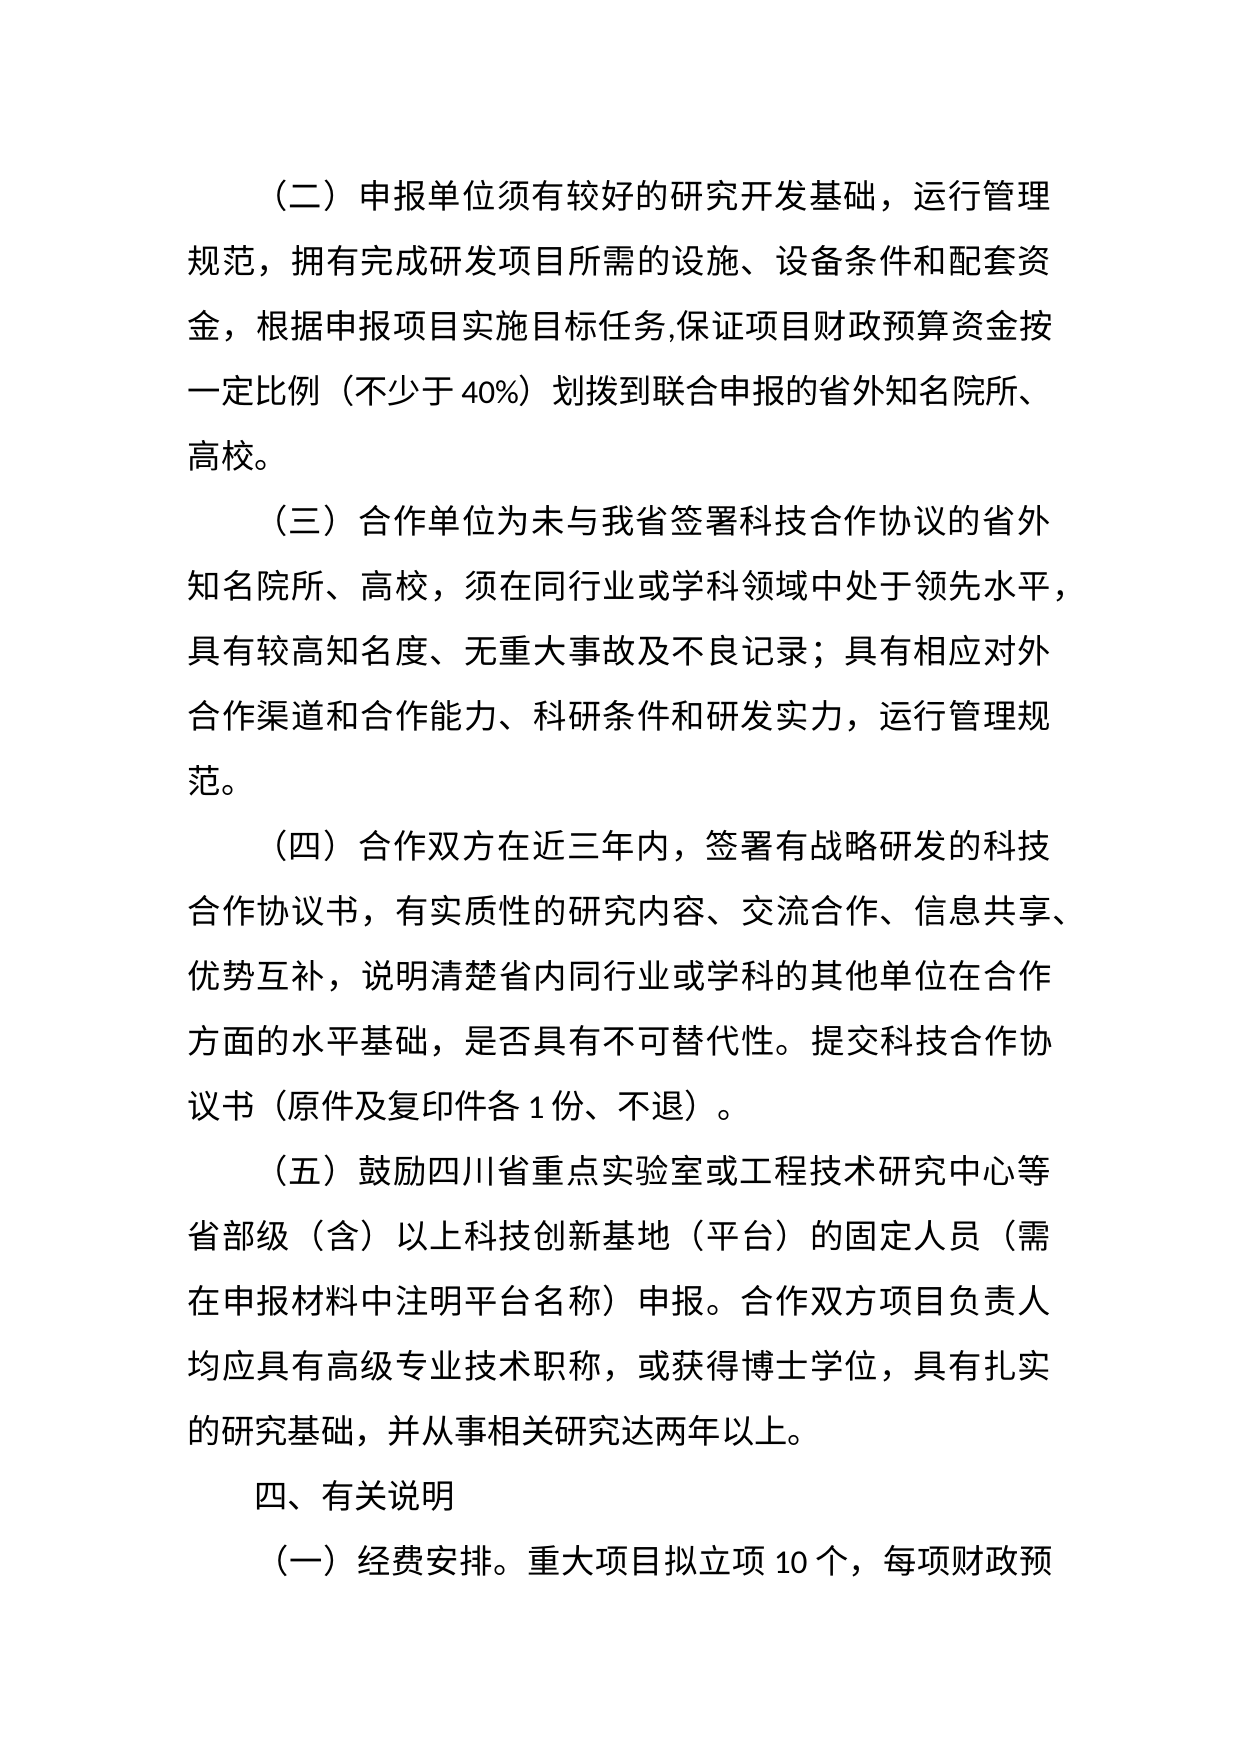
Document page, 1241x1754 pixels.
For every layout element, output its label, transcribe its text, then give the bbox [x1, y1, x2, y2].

text （二）申报单位须有较好的研究开发基础，运行管理规范，拥有完成研发项目所需的设施、设备条件和配套资金，根据申报项目实施目标任务,保证项目财政预算资金按一定比例（不少于40%）划拨到联合申报的省外知名院所、高校。 [187, 162, 1053, 487]
text （三）合作单位为未与我省签署科技合作协议的省外知名院所、高校，须在同行业或学科领域中处于领先水平，具有较高知名度、无重大事故及不良记录；具有相应对外合作渠道和合作能力、科研条件和研发实力，运行管理规范。 [187, 487, 1053, 812]
text （五）鼓励四川省重点实验室或工程技术研究中心等省部级（含）以上科技创新基地（平台）的固定人员（需在申报材料中注明平台名称）申报。合作双方项目负责人均应具有高级专业技术职称，或获得博士学位，具有扎实的研究基础，并从事相关研究达两年以上。 [187, 1137, 1053, 1462]
text （四）合作双方在近三年内，签署有战略研发的科技合作协议书，有实质性的研究内容、交流合作、信息共享、优势互补，说明清楚省内同行业或学科的其他单位在合作方面的水平基础，是否具有不可替代性。提交科技合作协议书（原件及复印件各1份、不退）。 [187, 812, 1053, 1137]
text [187, 1527, 1053, 1592]
text 四、有关说明 [187, 1462, 1053, 1527]
